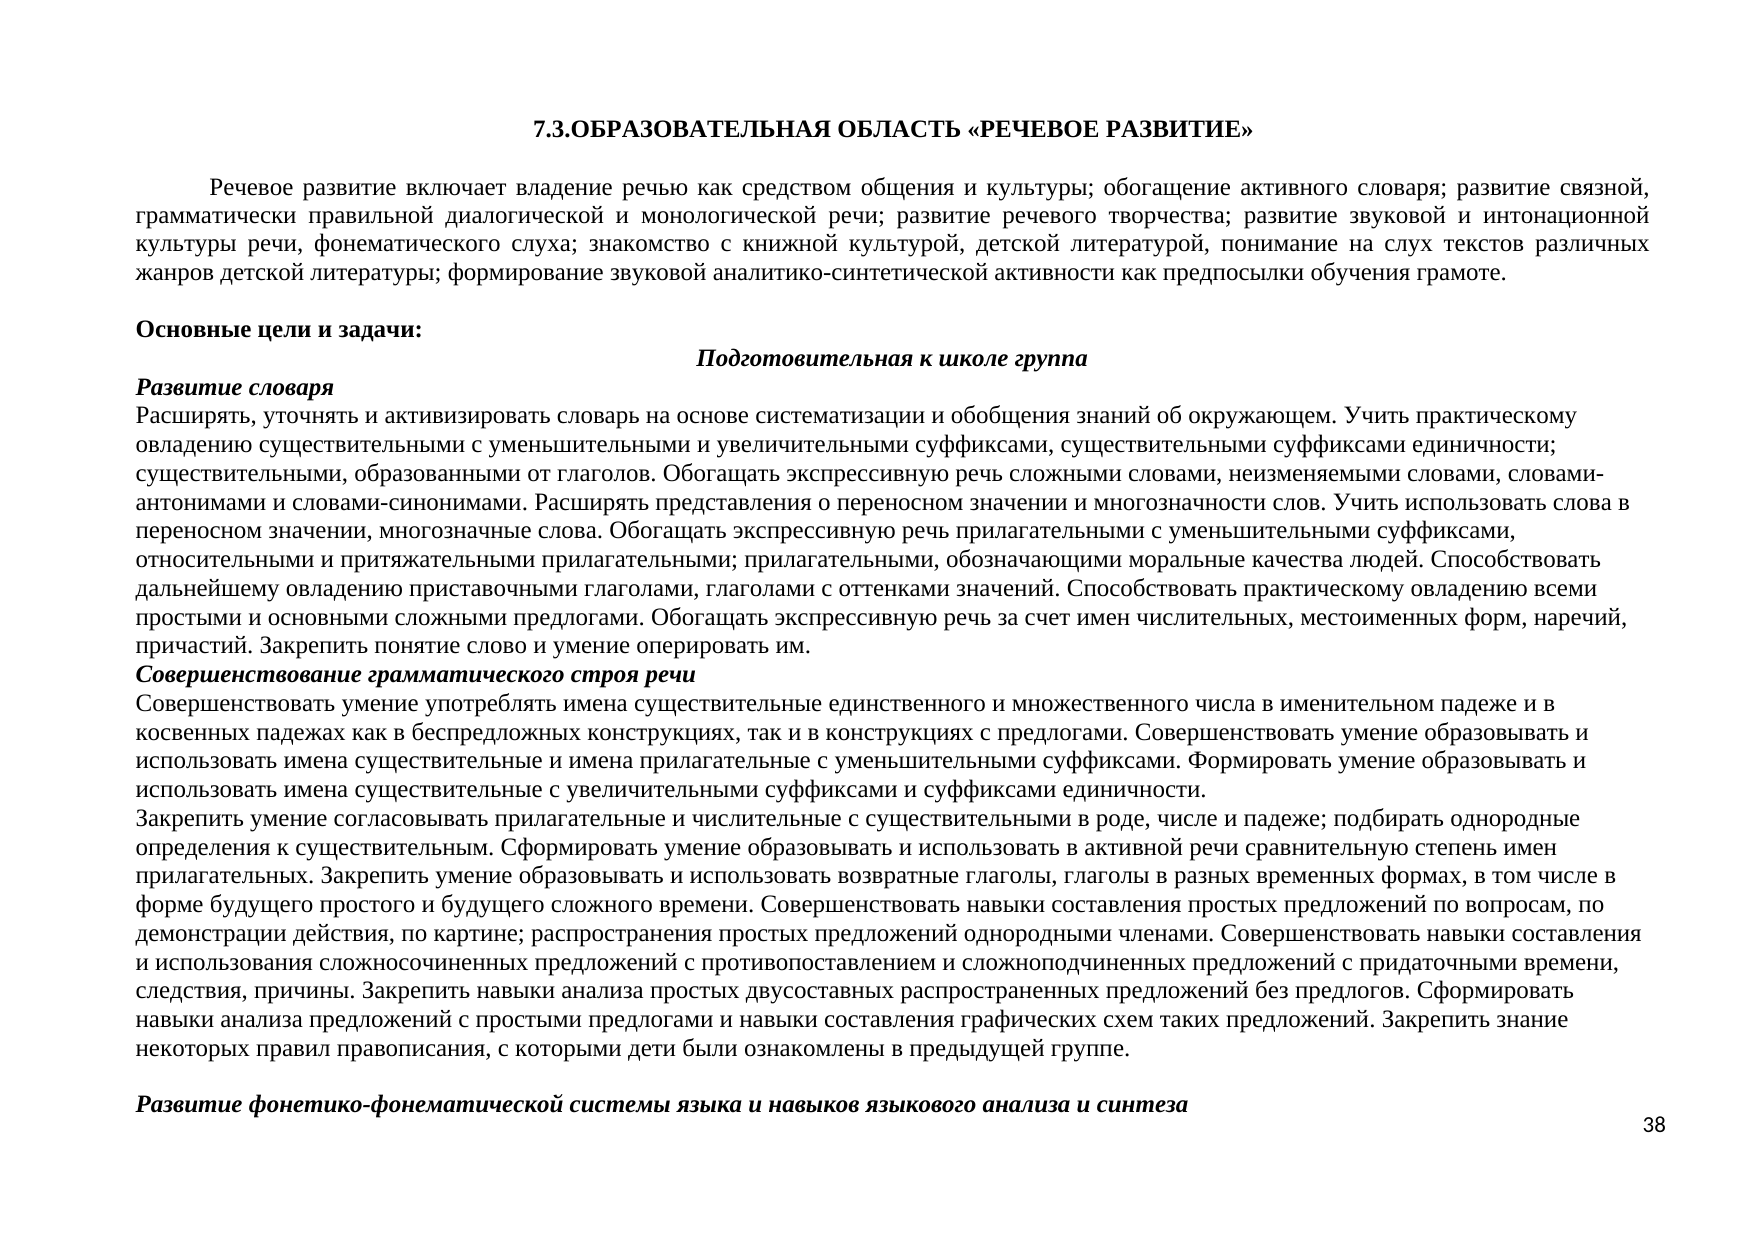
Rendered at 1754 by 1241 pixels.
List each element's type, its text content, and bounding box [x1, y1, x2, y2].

text Основные цели и задачи: [135, 314, 1651, 343]
text Развитие фонетико-фонематической системы языка и навыков языкового анализа и синтеза [135, 1089, 1651, 1118]
text 7.3.ОБРАЗОВАТЕЛЬНАЯ ОБЛАСТЬ «РЕЧЕВОЕ РАЗВИТИЕ» [135, 114, 1651, 143]
text Речевое развитие включает владение речью как средством общения и культуры; обогащение активного словаря; развитие связной, грамматически правильной диалогической и монологической речи; развитие речевого творчества; развитие звуковой и интонационной культуры речи, фонематического слуха; знакомство с книжной культурой, детской литературой, понимание на слух текстов различных жанров детской литературы; формирование звуковой аналитико-синтетической активности как предпосылки обучения грамоте. [135, 173, 1651, 286]
text Развитие словаря [135, 372, 1651, 400]
text Совершенствовать умение употреблять имена существительные единственного и множественного числа в именительном падеже и в косвенных падежах как в беспредложных конструкциях, так и в конструкциях с предлогами. Совершенствовать умение образовывать и использовать имена существительные и имена прилагательные с уменьшительными суффиксами. Формировать умение образовывать и использовать имена существительные с увеличительными суффиксами и суффиксами единичности. [135, 688, 1651, 803]
text Закрепить умение согласовывать прилагательные и числительные с существительными в роде, числе и падеже; подбирать однородные определения к существительным. Сформировать умение образовывать и использовать в активной речи сравнительную степень имен прилагательных. Закрепить умение образовывать и использовать возвратные глаголы, глаголы в разных временных формах, в том числе в форме будущего простого и будущего сложного времени. Совершенствовать навыки составления простых предложений по вопросам, по демонстрации действия, по картине; распространения простых предложений однородными членами. Совершенствовать навыки составления и использования сложносочиненных предложений с противопоставлением и сложноподчиненных предложений с придаточными времени, следствия, причины. Закрепить навыки анализа простых двусоставных распространенных предложений без предлогов. Сформировать навыки анализа предложений с простыми предлогами и навыки составления графических схем таких предложений. Закрепить знание некоторых правил правописания, с которыми дети были ознакомлены в предыдущей группе. [135, 803, 1651, 1062]
text Совершенствование грамматического строя речи [135, 659, 1651, 688]
text Расширять, уточнять и активизировать словарь на основе систематизации и обобщения знаний об окружающем. Учить практическому овладению существительными с уменьшительными и увеличительными суффиксами, существительными суффиксами единичности; существительными, образованными от глаголов. Обогащать экспрессивную речь сложными словами, неизменяемыми словами, словами-антонимами и словами-синонимами. Расширять представления о переносном значении и многозначности слов. Учить использовать слова в переносном значении, многозначные слова. Обогащать экспрессивную речь прилагательными с уменьшительными суффиксами, относительными и притяжательными прилагательными; прилагательными, обозначающими моральные качества людей. Способствовать дальнейшему овладению приставочными глаголами, глаголами с оттенками значений. Способствовать практическому овладению всеми простыми и основными сложными предлогами. Обогащать экспрессивную речь за счет имен числительных, местоименных форм, наречий, причастий. Закрепить понятие слово и умение оперировать им. [135, 400, 1651, 659]
text Подготовительная к школе группа [135, 343, 1651, 372]
